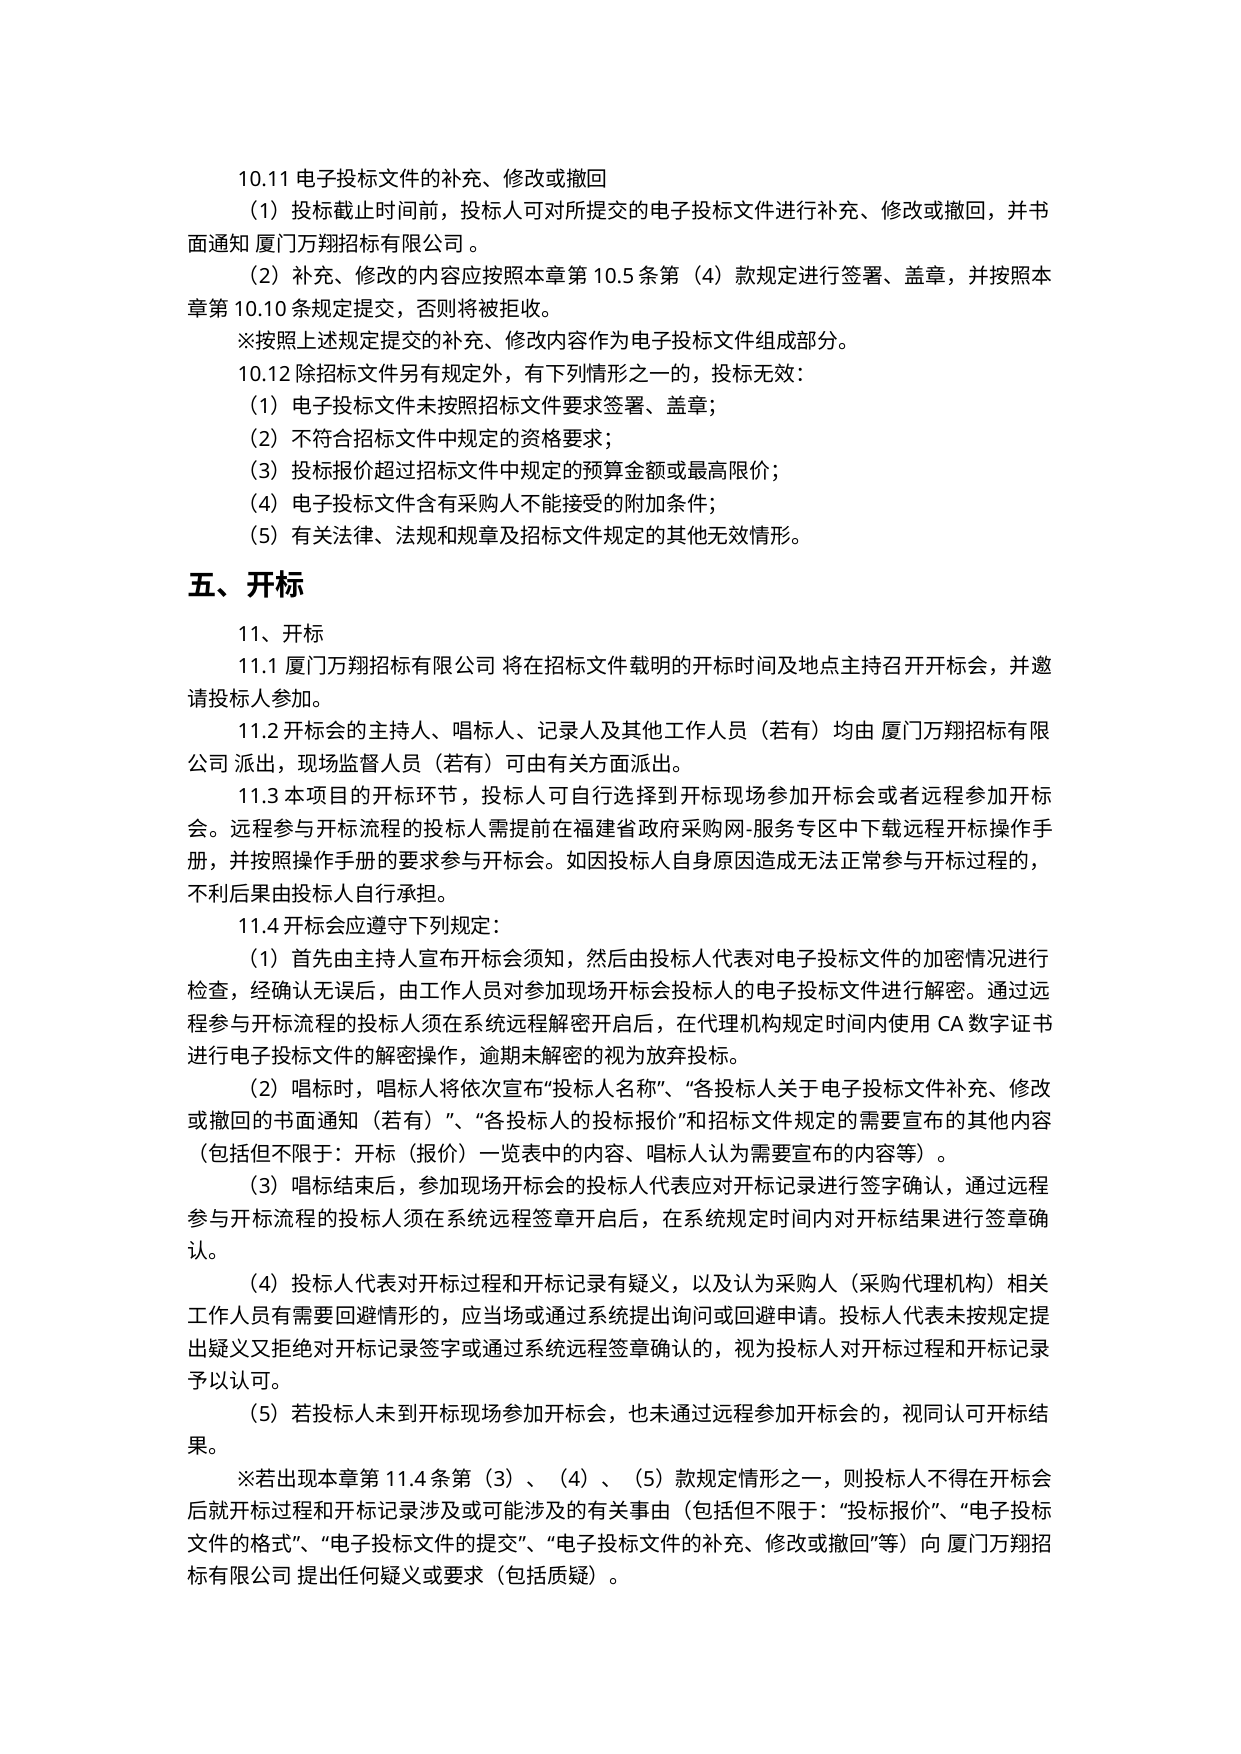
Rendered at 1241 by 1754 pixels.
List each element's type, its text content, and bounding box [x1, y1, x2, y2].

text （3）投标报价超过招标文件中规定的预算金额或最高限价； [187, 454, 1053, 487]
text （4）电子投标文件含有采购人不能接受的附加条件； [187, 487, 1053, 519]
text （2）补充、修改的内容应按照本章第10.5条第（4）款规定进行签署、盖章，并按照本章第10.10条规定提交，否则将被拒收。 [187, 259, 1053, 324]
text ※若出现本章第11.4条第（3）、（4）、（5）款规定情形之一，则投标人不得在开标会后就开标过程和开标记录涉及或可能涉及的有关事由（包括但不限于：“投标报价”、“电子投标文件的格式”、“电子投标文件的提交”、“电子投标文件的补充、修改或撤回”等）向 厦门万翔招标有限公司 提出任何疑义或要求（包括质疑）。 [187, 1462, 1053, 1592]
text （5）若投标人未到开标现场参加开标会，也未通过远程参加开标会的，视同认可开标结果。 [187, 1397, 1053, 1462]
text （2）唱标时，唱标人将依次宣布“投标人名称”、“各投标人关于电子投标文件补充、修改或撤回的书面通知（若有）”、“各投标人的投标报价”和招标文件规定的需要宣布的其他内容（包括但不限于：开标（报价）一览表中的内容、唱标人认为需要宣布的内容等）。 [187, 1072, 1053, 1169]
text ※按照上述规定提交的补充、修改内容作为电子投标文件组成部分。 [187, 324, 1053, 357]
text （1）投标截止时间前，投标人可对所提交的电子投标文件进行补充、修改或撤回，并书面通知 厦门万翔招标有限公司 。 [187, 194, 1053, 259]
text 11.2开标会的主持人、唱标人、记录人及其他工作人员（若有）均由 厦门万翔招标有限公司 派出，现场监督人员（若有）可由有关方面派出。 [187, 714, 1053, 779]
text （1）首先由主持人宣布开标会须知，然后由投标人代表对电子投标文件的加密情况进行检查，经确认无误后，由工作人员对参加现场开标会投标人的电子投标文件进行解密。通过远程参与开标流程的投标人须在系统远程解密开启后，在代理机构规定时间内使用CA数字证书进行电子投标文件的解密操作，逾期未解密的视为放弃投标。 [187, 942, 1053, 1072]
text 10.12除招标文件另有规定外，有下列情形之一的，投标无效： [187, 357, 1053, 389]
text 11.3本项目的开标环节，投标人可自行选择到开标现场参加开标会或者远程参加开标会。远程参与开标流程的投标人需提前在福建省政府采购网-服务专区中下载远程开标操作手册，并按照操作手册的要求参与开标会。如因投标人自身原因造成无法正常参与开标过程的，不利后果由投标人自行承担。 [187, 779, 1053, 909]
text 五、开标 [187, 552, 1053, 617]
text （3）唱标结束后，参加现场开标会的投标人代表应对开标记录进行签字确认，通过远程参与开标流程的投标人须在系统远程签章开启后，在系统规定时间内对开标结果进行签章确认。 [187, 1169, 1053, 1267]
text （1）电子投标文件未按照招标文件要求签署、盖章； [187, 389, 1053, 422]
text （4）投标人代表对开标过程和开标记录有疑义，以及认为采购人（采购代理机构）相关工作人员有需要回避情形的，应当场或通过系统提出询问或回避申请。投标人代表未按规定提出疑义又拒绝对开标记录签字或通过系统远程签章确认的，视为投标人对开标过程和开标记录予以认可。 [187, 1267, 1053, 1397]
text （2）不符合招标文件中规定的资格要求； [187, 422, 1053, 454]
text （5）有关法律、法规和规章及招标文件规定的其他无效情形。 [187, 519, 1053, 552]
text 11.1 厦门万翔招标有限公司 将在招标文件载明的开标时间及地点主持召开开标会，并邀请投标人参加。 [187, 649, 1053, 714]
text 11.4开标会应遵守下列规定： [187, 909, 1053, 942]
text 10.11电子投标文件的补充、修改或撤回 [187, 162, 1053, 194]
text 11、开标 [187, 617, 1053, 649]
